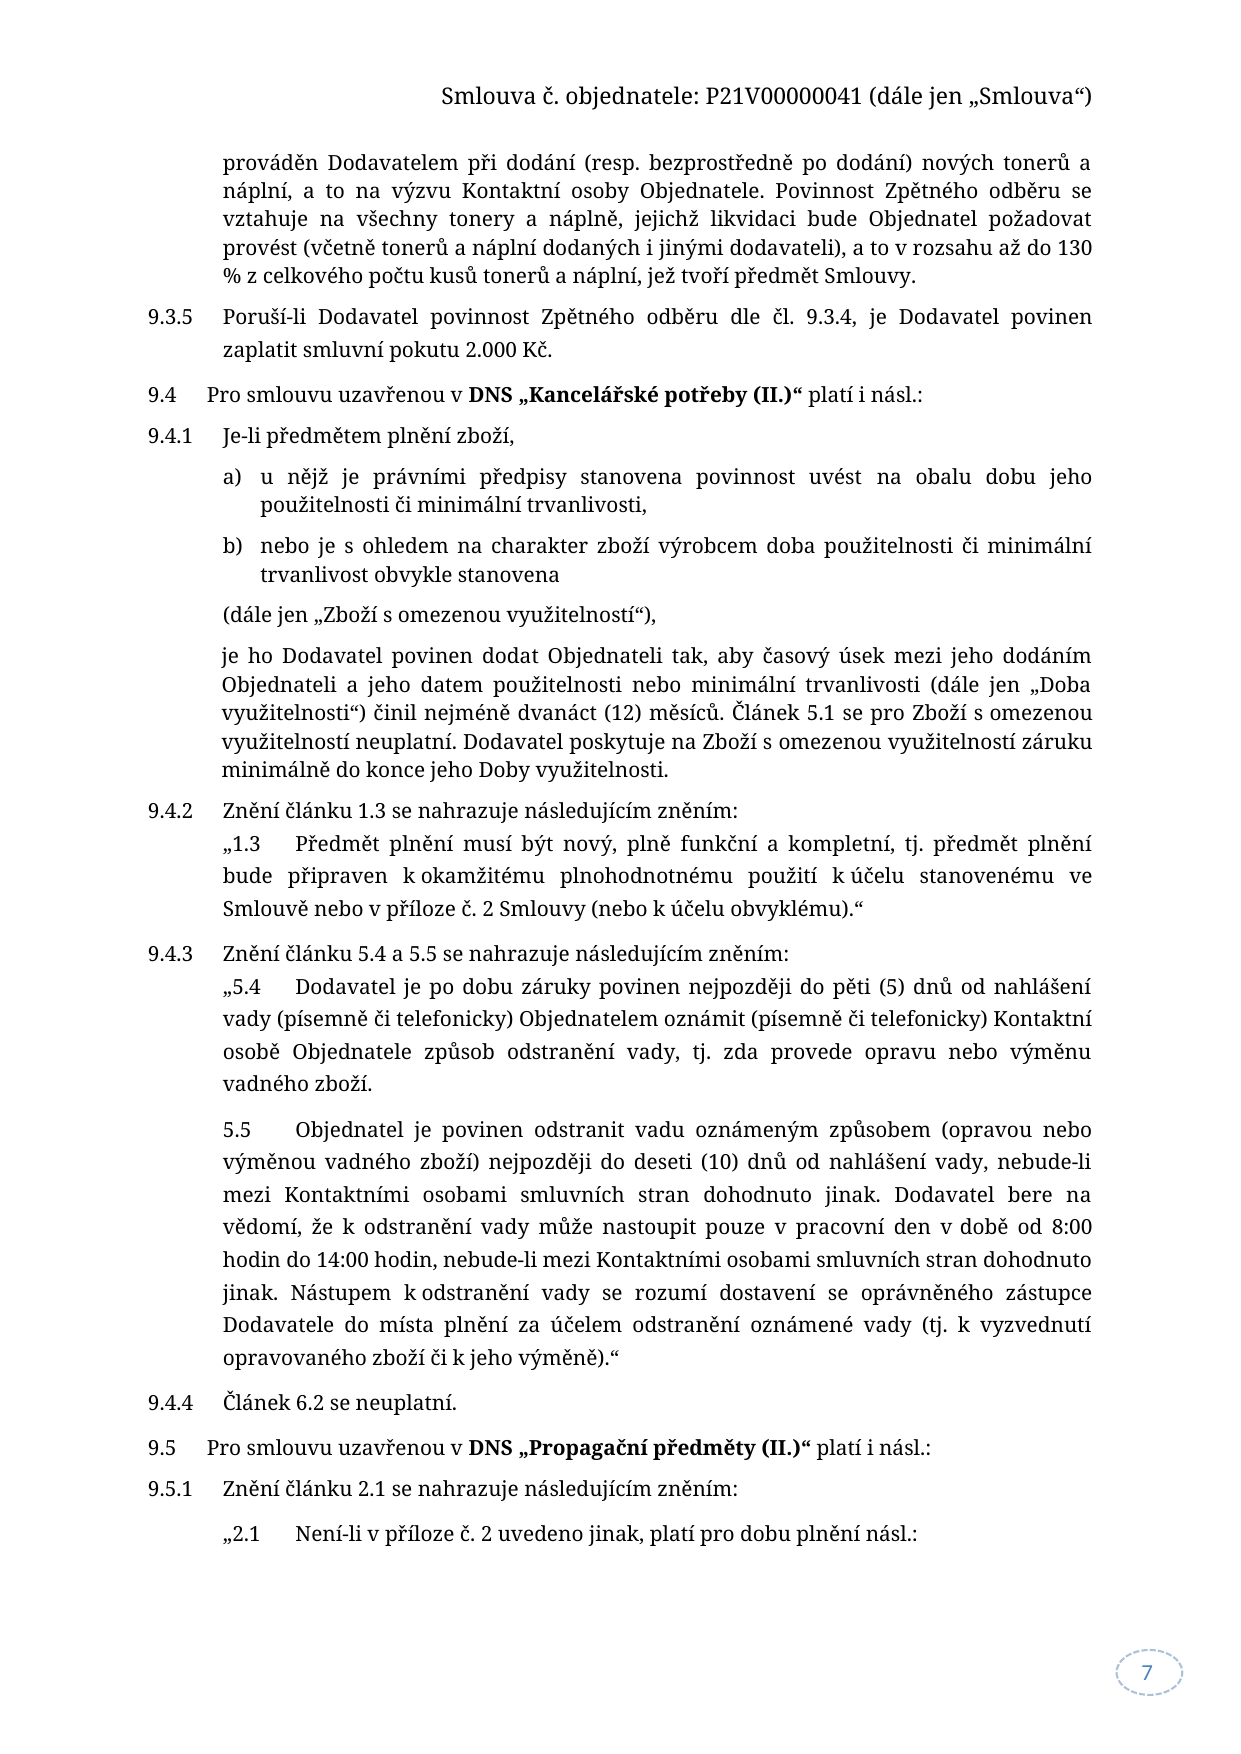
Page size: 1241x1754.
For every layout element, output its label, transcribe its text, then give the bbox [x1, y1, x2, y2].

text je ho Dodavatel povinen dodat Objednateli tak, aby časový úsek mezi jeho dodáním Objednateli a jeho datem použitelnosti nebo minimální trvanlivosti (dále jen „Doba využitelnosti“) činil nejméně dvanáct (12) měsíců. Článek 5.1 se pro Zboží s omezenou využitelností neuplatní. Dodavatel poskytuje na Zboží s omezenou využitelností záruku minimálně do konce jeho Doby využitelnosti. [221, 642, 1093, 784]
list Znění článku 1.3 se nahrazuje následujícím zněním: [148, 796, 1093, 825]
list Znění článku 2.1 se nahrazuje následujícím zněním: [148, 1474, 1093, 1502]
list Poruší-li Dodavatel povinnost Zpětného odběru dle čl. 9.3.4, je Dodavatel povinen zaplatit smluvní pokutu 2.000 Kč. [148, 302, 1093, 363]
list nebo je s ohledem na charakter zboží výrobcem doba použitelnosti či minimální trvanlivost obvykle stanovena [223, 531, 1093, 588]
list 5.5 Objednatel je povinen odstranit vadu oznámeným způsobem (opravou nebo výměnou vadného zboží) nejpozději do deseti (10) dnů od nahlášení vady, nebude-li mezi Kontaktními osobami smluvních stran dohodnuto jinak. Dodavatel bere na vědomí, že k odstranění vady může nastoupit pouze v pracovní den v době od 8:00 hodin do 14:00 hodin, nebude-li mezi Kontaktními osobami smluvních stran dohodnuto jinak. Nástupem k odstranění vady se rozumí dostavení se oprávněného zástupce Dodavatele do místa plnění za účelem odstranění oznámené vady (tj. k vyzvednutí opravovaného zboží či k jeho výměně).“ [223, 1115, 1093, 1371]
list „5.4 Dodavatel je po dobu záruky povinen nejpozději do pěti (5) dnů od nahlášení vady (písemně či telefonicky) Objednatelem oznámit (písemně či telefonicky) Kontaktní osobě Objednatele způsob odstranění vady, tj. zda provede opravu nebo výměnu vadného zboží. [223, 972, 1093, 1098]
list Článek 6.2 se neuplatní. [148, 1388, 1093, 1416]
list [148, 148, 1093, 290]
list „1.3 Předmět plnění musí být nový, plně funkční a kompletní, tj. předmět plnění bude připraven k okamžitému plnohodnotnému použití k účelu stanovenému ve Smlouvě nebo v příloze č. 2 Smlouvy (nebo k účelu obvyklému).“ [223, 829, 1093, 922]
list Je-li předmětem plnění zboží, [148, 421, 1093, 449]
list u nějž je právními předpisy stanovena povinnost uvést na obalu dobu jeho použitelnosti či minimální trvanlivosti, [223, 462, 1093, 519]
list „2.1 Není-li v příloze č. 2 uvedeno jinak, platí pro dobu plnění násl.: [223, 1519, 1093, 1548]
text (dále jen „Zboží s omezenou využitelností“), [223, 601, 1093, 629]
list Pro smlouvu uzavřenou v DNS „Kancelářské potřeby (II.)“ platí i násl.: [148, 380, 1093, 408]
list Znění článku 5.4 a 5.5 se nahrazuje následujícím zněním: [148, 939, 1093, 968]
list Pro smlouvu uzavřenou v DNS „Propagační předměty (II.)“ platí i násl.: [148, 1433, 1093, 1462]
